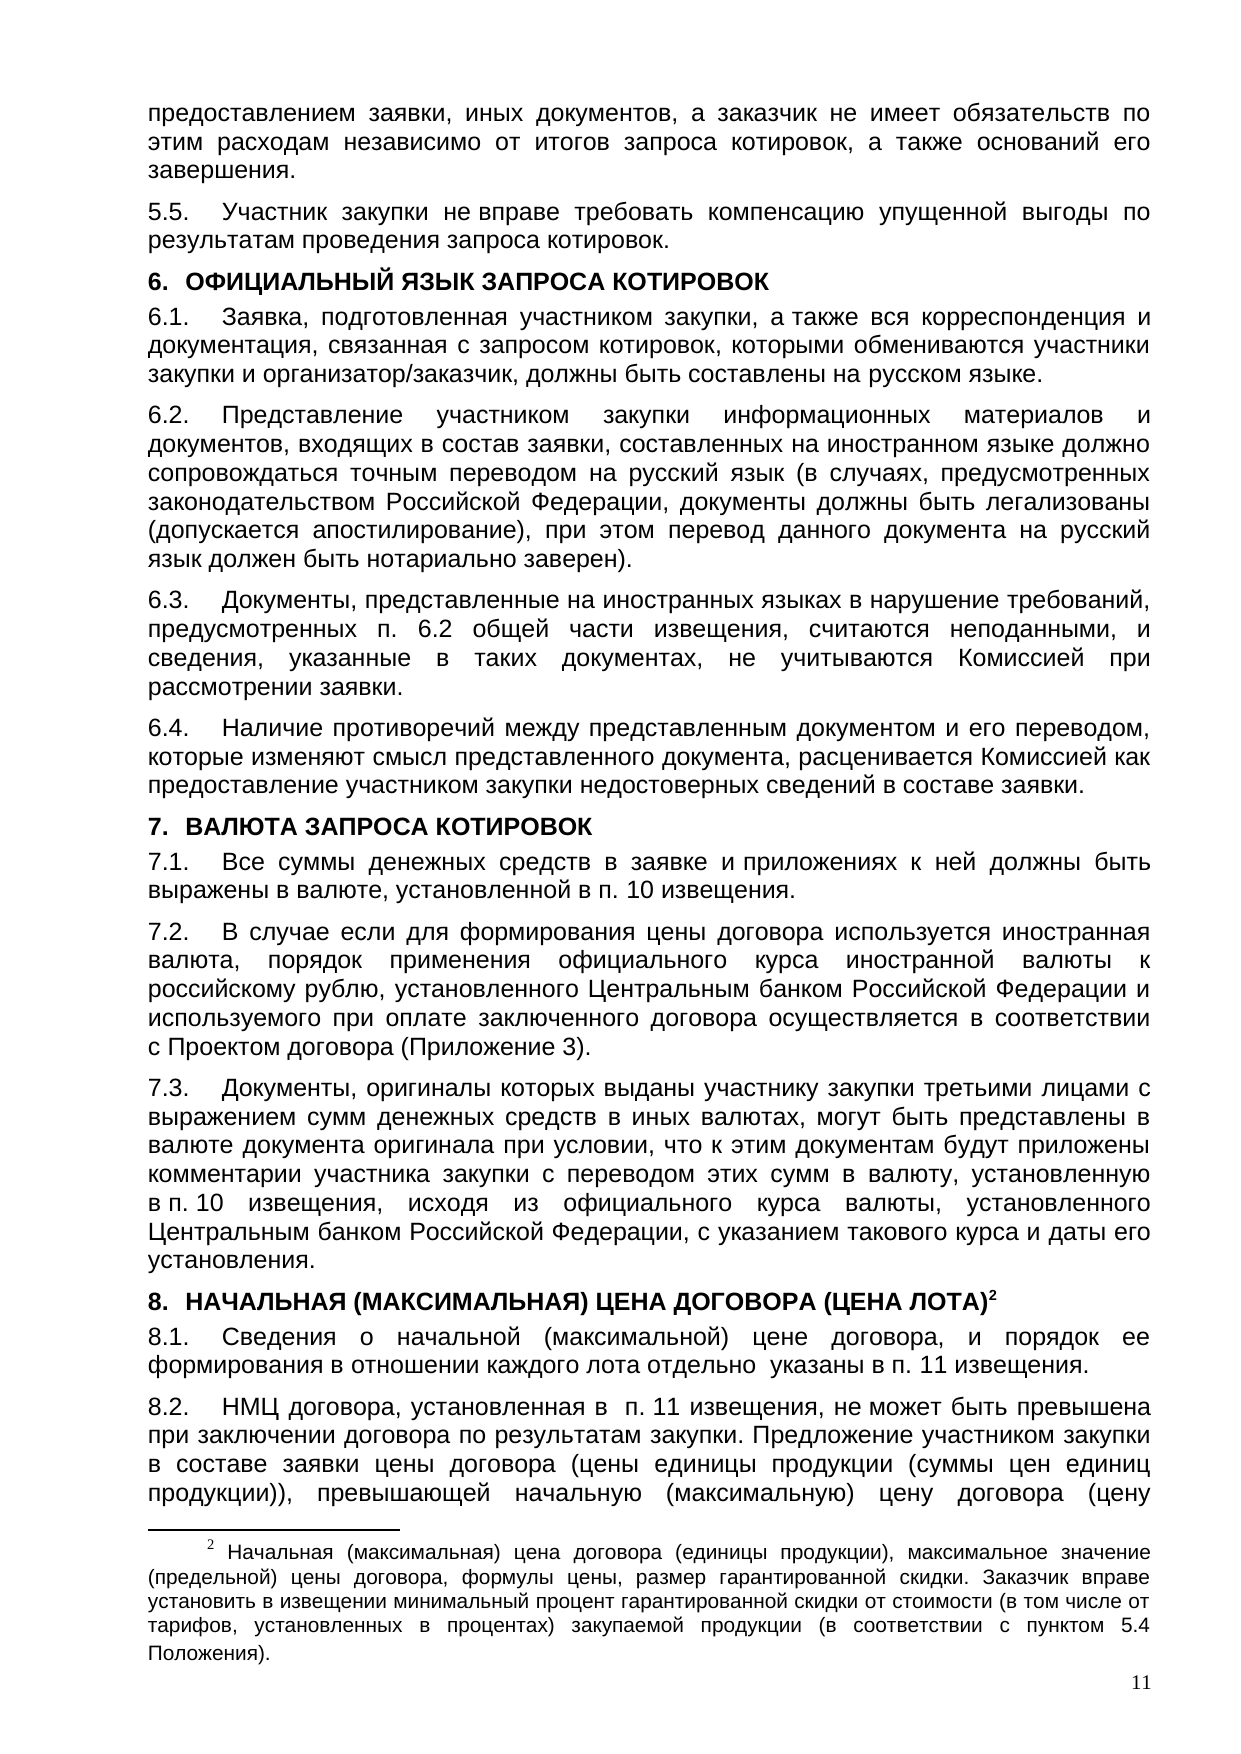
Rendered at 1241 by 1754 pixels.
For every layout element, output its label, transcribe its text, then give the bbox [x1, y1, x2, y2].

list Наличие противоречий между представленным документом и его переводом, которые изменяют смысл представленного документа, расценивается Комиссией как предоставление участником закупки недостоверных сведений в составе заявки. [148, 713, 1152, 799]
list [148, 1392, 1152, 1507]
subtitle НАЧАЛЬНАЯ (МАКСИМАЛЬНАЯ) ЦЕНА ДОГОВОРА (ЦЕНА ЛОТА) [148, 1287, 1152, 1315]
list Участник закупки не вправе требовать компенсацию упущенной выгоды по результатам проведения запроса котировок. [148, 197, 1152, 254]
list Заявка, подготовленная участником закупки, а также вся корреспонденция и документация, связанная с запросом котировок, которыми обмениваются участники закупки и организатор/заказчик, должны быть составлены на русском языке. [148, 302, 1152, 388]
list Документы, представленные на иностранных языках в нарушение требований, предусмотренных п. 6.2 общей части извещения, считаются неподанными, и сведения, указанные в таких документах, не учитываются Комиссией при рассмотрении заявки. [148, 585, 1152, 700]
list Сведения о начальной (максимальной) цене договора, и порядок ее формирования в отношении каждого лота отдельно указаны в п. 11 извещения. [148, 1322, 1152, 1379]
list Представление участником закупки информационных материалов и документов, входящих в состав заявки, составленных на иностранном языке должно сопровождаться точным переводом на русский язык (в случаях, предусмотренных законодательством Российской Федерации, документы должны быть легализованы (допускается апостилирование), при этом перевод данного документа на русский язык должен быть нотариально заверен). [148, 400, 1152, 573]
subtitle ВАЛЮТА ЗАПРОСА КОТИРОВОК [148, 812, 1152, 840]
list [148, 98, 1152, 184]
list В случае если для формирования цены договора используется иностранная валюта, порядок применения официального курса иностранной валюты к российскому рублю, установленного Центральным банком Российской Федерации и используемого при оплате заключенного договора осуществляется в соответствии с Проектом договора (Приложение 3). [148, 917, 1152, 1060]
subtitle ОФИЦИАЛЬНЫЙ ЯЗЫК ЗАПРОСА КОТИРОВОК [148, 267, 1152, 295]
list Документы, оригиналы которых выданы участнику закупки третьими лицами с выражением сумм денежных средств в иных валютах, могут быть представлены в валюте документа оригинала при условии, что к этим документам будут приложены комментарии участника закупки с переводом этих сумм в валюту, установленную в п. 10 извещения, исходя из официального курса валюты, установленного Центральным банком Российской Федерации, с указанием такового курса и даты его установления. [148, 1073, 1152, 1274]
list Все суммы денежных средств в заявке и приложениях к ней должны быть выражены в валюте, установленной в п. 10 извещения. [148, 847, 1152, 904]
